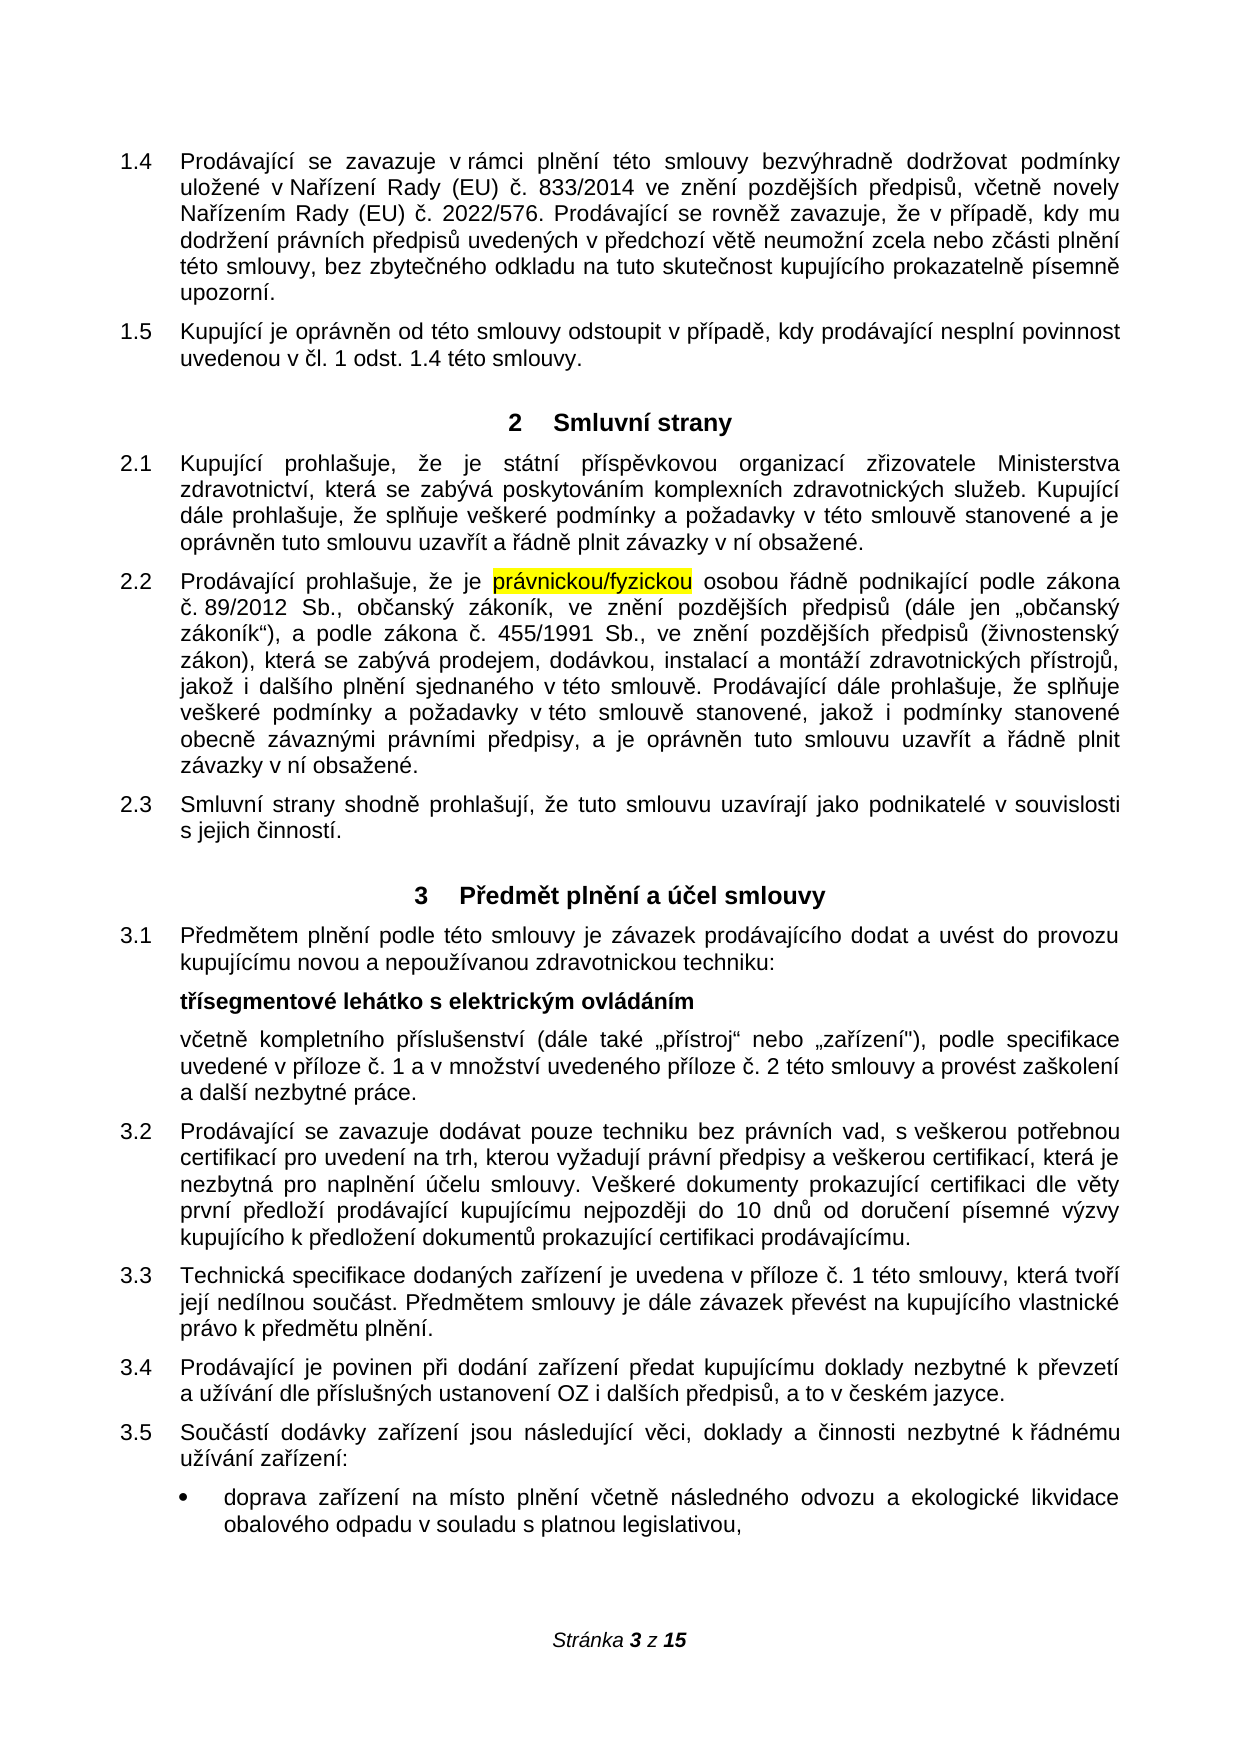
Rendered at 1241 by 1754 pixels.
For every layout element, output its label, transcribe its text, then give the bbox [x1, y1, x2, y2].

subtitle Předmětem plnění podle této smlouvy je závazek prodávajícího dodat a uvést do provozu kupujícímu novou a nepoužívanou zdravotnickou techniku: [120, 922, 1120, 975]
subtitle Prodávající se zavazuje v rámci plnění této smlouvy bezvýhradně dodržovat podmínky uložené v Nařízení Rady (EU) č. 833/2014 ve znění pozdějších předpisů, včetně novely Nařízením Rady (EU) č. 2022/576. Prodávající se rovněž zavazuje, že v případě, kdy mu dodržení právních předpisů uvedených v předchozí větě neumožní zcela nebo zčásti plnění této smlouvy, bez zbytečného odkladu na tuto skutečnost kupujícího prokazatelně písemně upozorní. [120, 148, 1120, 306]
subtitle Smluvní strany [120, 408, 1120, 437]
subtitle Kupující je oprávněn od této smlouvy odstoupit v případě, kdy prodávající nesplní povinnost uvedenou v čl. 1 odst. 1.4 této smlouvy. [120, 318, 1120, 371]
subtitle Prodávající prohlašuje, že je právnickou/fyzickou osobou řádně podnikající podle zákona č. 89/2012 Sb., občanský zákoník, ve znění pozdějších předpisů (dále jen „občanský zákoník“), a podle zákona č. 455/1991 Sb., ve znění pozdějších předpisů (živnostenský zákon), která se zabývá prodejem, dodávkou, instalací a montáží zdravotnických přístrojů, jakož i dalšího plnění sjednaného v této smlouvě. Prodávající dále prohlašuje, že splňuje veškeré podmínky a požadavky v této smlouvě stanovené, jakož i podmínky stanovené obecně závaznými právními předpisy, a je oprávněn tuto smlouvu uzavřít a řádně plnit závazky v ní obsažené. [120, 568, 1120, 778]
subtitle Součástí dodávky zařízení jsou následující věci, doklady a činnosti nezbytné k řádnému užívání zařízení: [120, 1419, 1120, 1472]
subtitle třísegmentové lehátko s elektrickým ovládáním [180, 988, 1120, 1014]
subtitle Prodávající se zavazuje dodávat pouze techniku bez právních vad, s veškerou potřebnou certifikací pro uvedení na trh, kterou vyžadují právní předpisy a veškerou certifikací, která je nezbytná pro naplnění účelu smlouvy. Veškeré dokumenty prokazující certifikaci dle věty první předloží prodávající kupujícímu nejpozději do 10 dnů od doručení písemné výzvy kupujícího k předložení dokumentů prokazující certifikaci prodávajícímu. [120, 1118, 1120, 1250]
subtitle včetně kompletního příslušenství (dále také „přístroj“ nebo „zařízení"), podle specifikace uvedené v příloze č. 1 a v množství uvedeného příloze č. 2 této smlouvy a provést zaškolení a další nezbytné práce. [180, 1026, 1120, 1106]
subtitle Technická specifikace dodaných zařízení je uvedena v příloze č. 1 této smlouvy, která tvoří její nedílnou součást. Předmětem smlouvy je dále závazek převést na kupujícího vlastnické právo k předmětu plnění. [120, 1262, 1120, 1341]
subtitle Prodávající je povinen při dodání zařízení předat kupujícímu doklady nezbytné k převzetí a užívání dle příslušných ustanovení OZ i dalších předpisů, a to v českém jazyce. [120, 1354, 1120, 1407]
subtitle Smluvní strany shodně prohlašují, že tuto smlouvu uzavírají jako podnikatelé v souvislosti s jejich činností. [120, 791, 1120, 844]
list doprava zařízení na místo plnění včetně následného odvozu a ekologické likvidace obalového odpadu v souladu s platnou legislativou, [179, 1484, 1120, 1537]
subtitle Kupující prohlašuje, že je státní příspěvkovou organizací zřizovatele Ministerstva zdravotnictví, která se zabývá poskytováním komplexních zdravotnických služeb. Kupující dále prohlašuje, že splňuje veškeré podmínky a požadavky v této smlouvě stanovené a je oprávněn tuto smlouvu uzavřít a řádně plnit závazky v ní obsažené. [120, 450, 1120, 555]
subtitle Předmět plnění a účel smlouvy [120, 881, 1120, 910]
